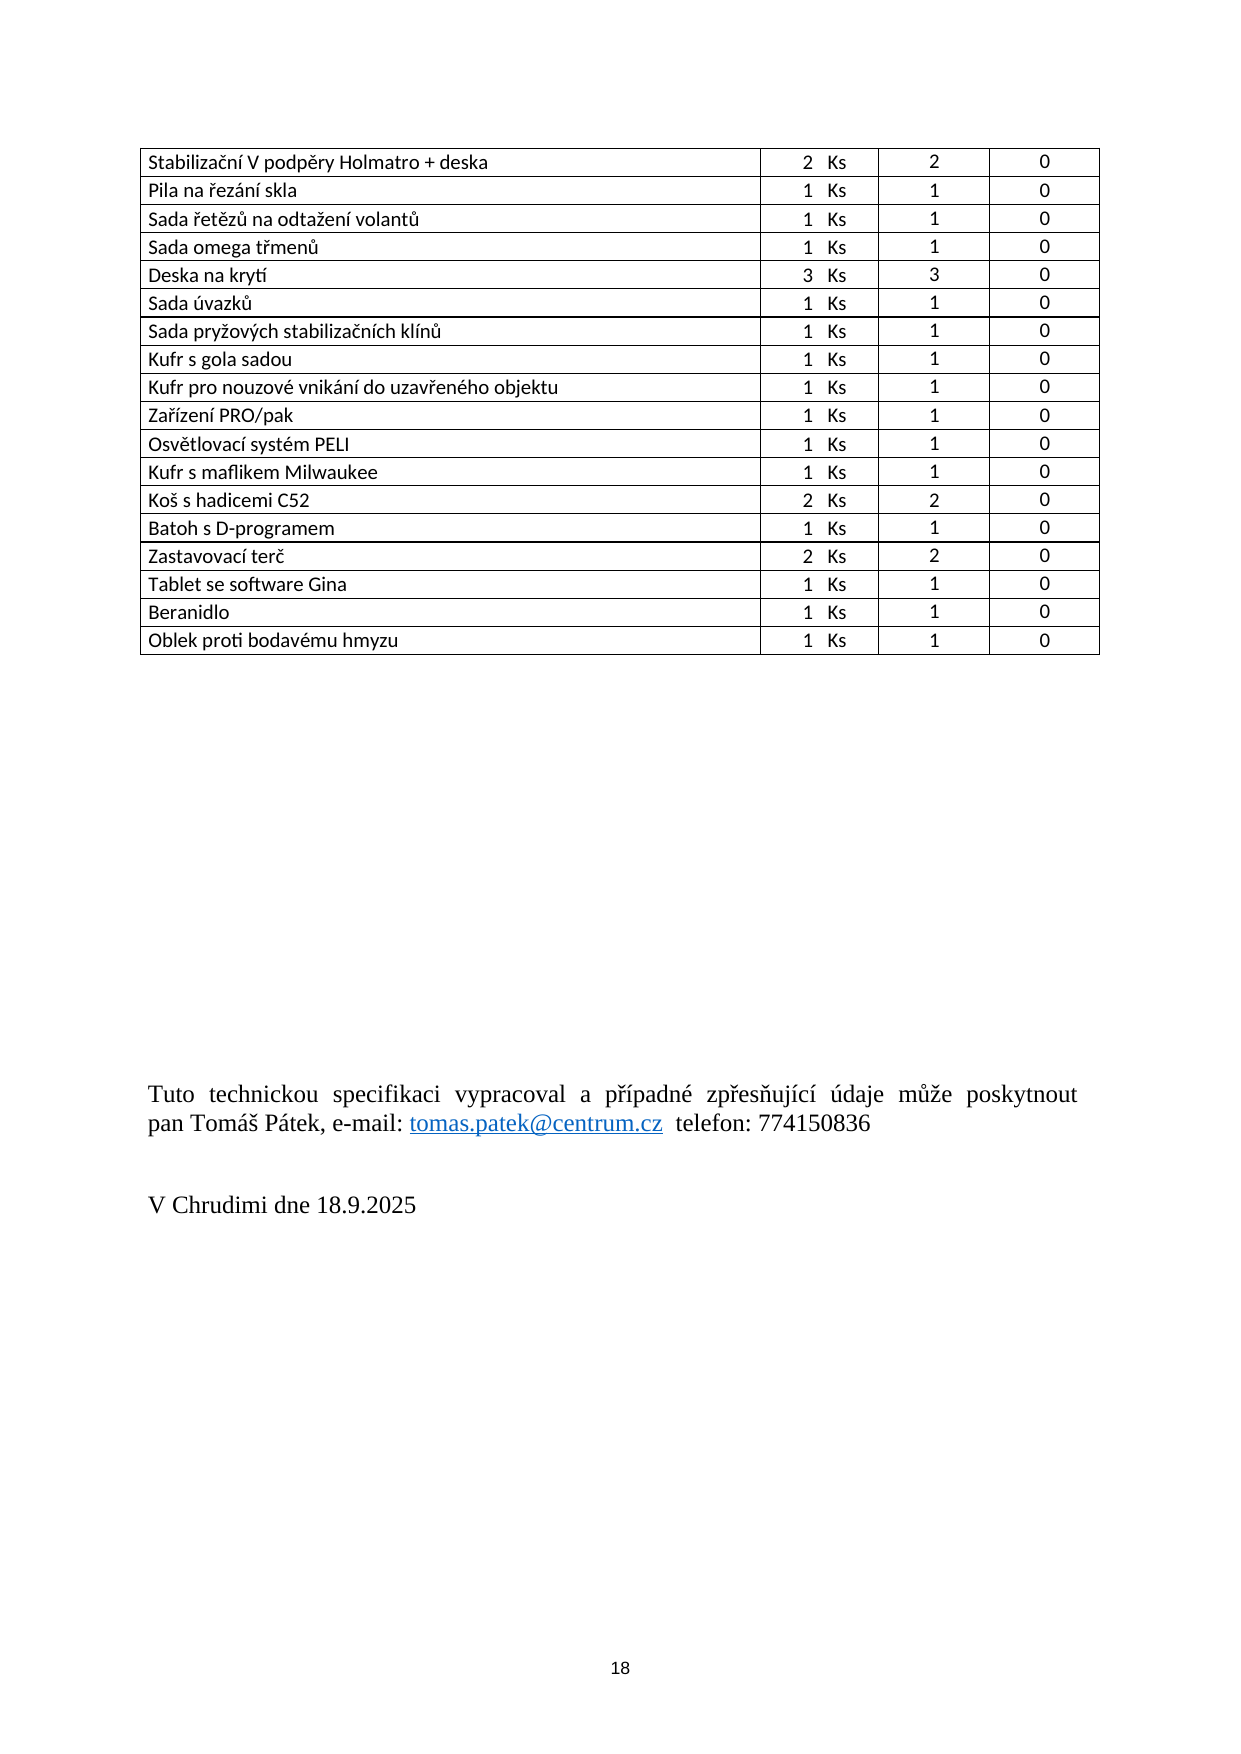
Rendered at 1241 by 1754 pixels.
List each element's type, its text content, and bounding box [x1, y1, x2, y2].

table_cell Stabilizační V podpěry Holmatro + deska [141, 149, 760, 176]
table_cell 1 [761, 289, 820, 316]
table_cell 2 [879, 543, 989, 569]
table_cell 1 [879, 177, 989, 204]
table_cell Ks [820, 233, 878, 260]
table_cell 0 [990, 627, 1099, 654]
table_cell Batoh s D-programem [141, 514, 760, 541]
table_cell 1 [761, 627, 820, 654]
table_cell 1 [761, 346, 820, 373]
table_cell 0 [990, 233, 1099, 260]
table_cell 1 [879, 205, 989, 232]
table_cell Ks [820, 543, 878, 569]
table_cell Ks [820, 402, 878, 429]
table_cell Ks [820, 261, 878, 288]
table_cell Sada omega třmenů [141, 233, 760, 260]
table_cell 1 [761, 177, 820, 204]
table_cell 1 [879, 289, 989, 316]
table_cell Ks [820, 430, 878, 457]
table_cell Kufr pro nouzové vnikání do uzavřeného objektu [141, 374, 760, 401]
table_cell Ks [820, 149, 878, 176]
table_cell Deska na krytí [141, 261, 760, 288]
table_cell 0 [990, 374, 1099, 401]
table_cell 1 [761, 599, 820, 626]
table_cell 3 [761, 261, 820, 288]
table_cell 3 [879, 261, 989, 288]
table_cell 0 [990, 318, 1099, 344]
table_cell Ks [820, 627, 878, 654]
table_cell 1 [879, 430, 989, 457]
table_cell 1 [879, 627, 989, 654]
table_cell 1 [761, 374, 820, 401]
table_cell Ks [820, 177, 878, 204]
table_cell Pila na řezání skla [141, 177, 760, 204]
table_cell 0 [990, 402, 1099, 429]
table_cell Ks [820, 486, 878, 513]
table_cell 0 [990, 430, 1099, 457]
table_cell 1 [879, 514, 989, 541]
table_cell 0 [990, 149, 1099, 176]
table_cell Ks [820, 289, 878, 316]
table_cell 0 [990, 514, 1099, 541]
table_cell 1 [879, 318, 989, 344]
table_cell Koš s hadicemi C52 [141, 486, 760, 513]
table_cell 2 [761, 149, 820, 176]
table_cell Zastavovací terč [141, 543, 760, 569]
table_cell 0 [990, 571, 1099, 598]
table_cell Ks [820, 346, 878, 373]
table_cell Ks [820, 205, 878, 232]
table_cell 2 [879, 486, 989, 513]
table_cell 0 [990, 346, 1099, 373]
table_cell Ks [820, 599, 878, 626]
table_cell Ks [820, 458, 878, 485]
table_cell 1 [879, 233, 989, 260]
table_cell Tablet se software Gina [141, 571, 760, 598]
table_cell 1 [761, 514, 820, 541]
table_cell Kufr s maflikem Milwaukee [141, 458, 760, 485]
table_cell 1 [879, 571, 989, 598]
table_cell 0 [990, 543, 1099, 569]
table_cell 1 [761, 233, 820, 260]
table_cell 0 [990, 599, 1099, 626]
table_cell Zařízení PRO/pak [141, 402, 760, 429]
table_cell Oblek proti bodavému hmyzu [141, 627, 760, 654]
table_cell Sada pryžových stabilizačních klínů [141, 318, 760, 344]
table_cell Kufr s gola sadou [141, 346, 760, 373]
table_cell 2 [879, 149, 989, 176]
table_cell Ks [820, 318, 878, 344]
table_cell Ks [820, 514, 878, 541]
table_cell 1 [879, 374, 989, 401]
table_cell 1 [879, 458, 989, 485]
table_cell 0 [990, 205, 1099, 232]
table_cell 1 [761, 458, 820, 485]
text Tuto technickou specifikaci vypracoval a případné zpřesňující údaje může poskytnout pan Tomáš Pátek, e-mail: tomas.patek@centrum.cz telefon: 774150836 [148, 1079, 1093, 1137]
table_cell 1 [879, 346, 989, 373]
table_cell 1 [879, 402, 989, 429]
table_cell Beranidlo [141, 599, 760, 626]
table_cell 1 [761, 571, 820, 598]
table_cell 1 [761, 430, 820, 457]
table_cell 0 [990, 261, 1099, 288]
table_cell 1 [879, 599, 989, 626]
table_cell Sada řetězů na odtažení volantů [141, 205, 760, 232]
table_cell 1 [761, 402, 820, 429]
table_cell 0 [990, 289, 1099, 316]
table_cell 1 [761, 205, 820, 232]
table_cell 1 [761, 318, 820, 344]
table_cell 0 [990, 458, 1099, 485]
table_cell Ks [820, 571, 878, 598]
table_cell Osvětlovací systém PELI [141, 430, 760, 457]
table_cell 0 [990, 177, 1099, 204]
table_cell Sada úvazků [141, 289, 760, 316]
table_cell 2 [761, 486, 820, 513]
table_cell 0 [990, 486, 1099, 513]
text V Chrudimi dne 18.9.2025 [148, 1190, 1093, 1219]
table_cell 2 [761, 543, 820, 569]
table_cell Ks [820, 374, 878, 401]
